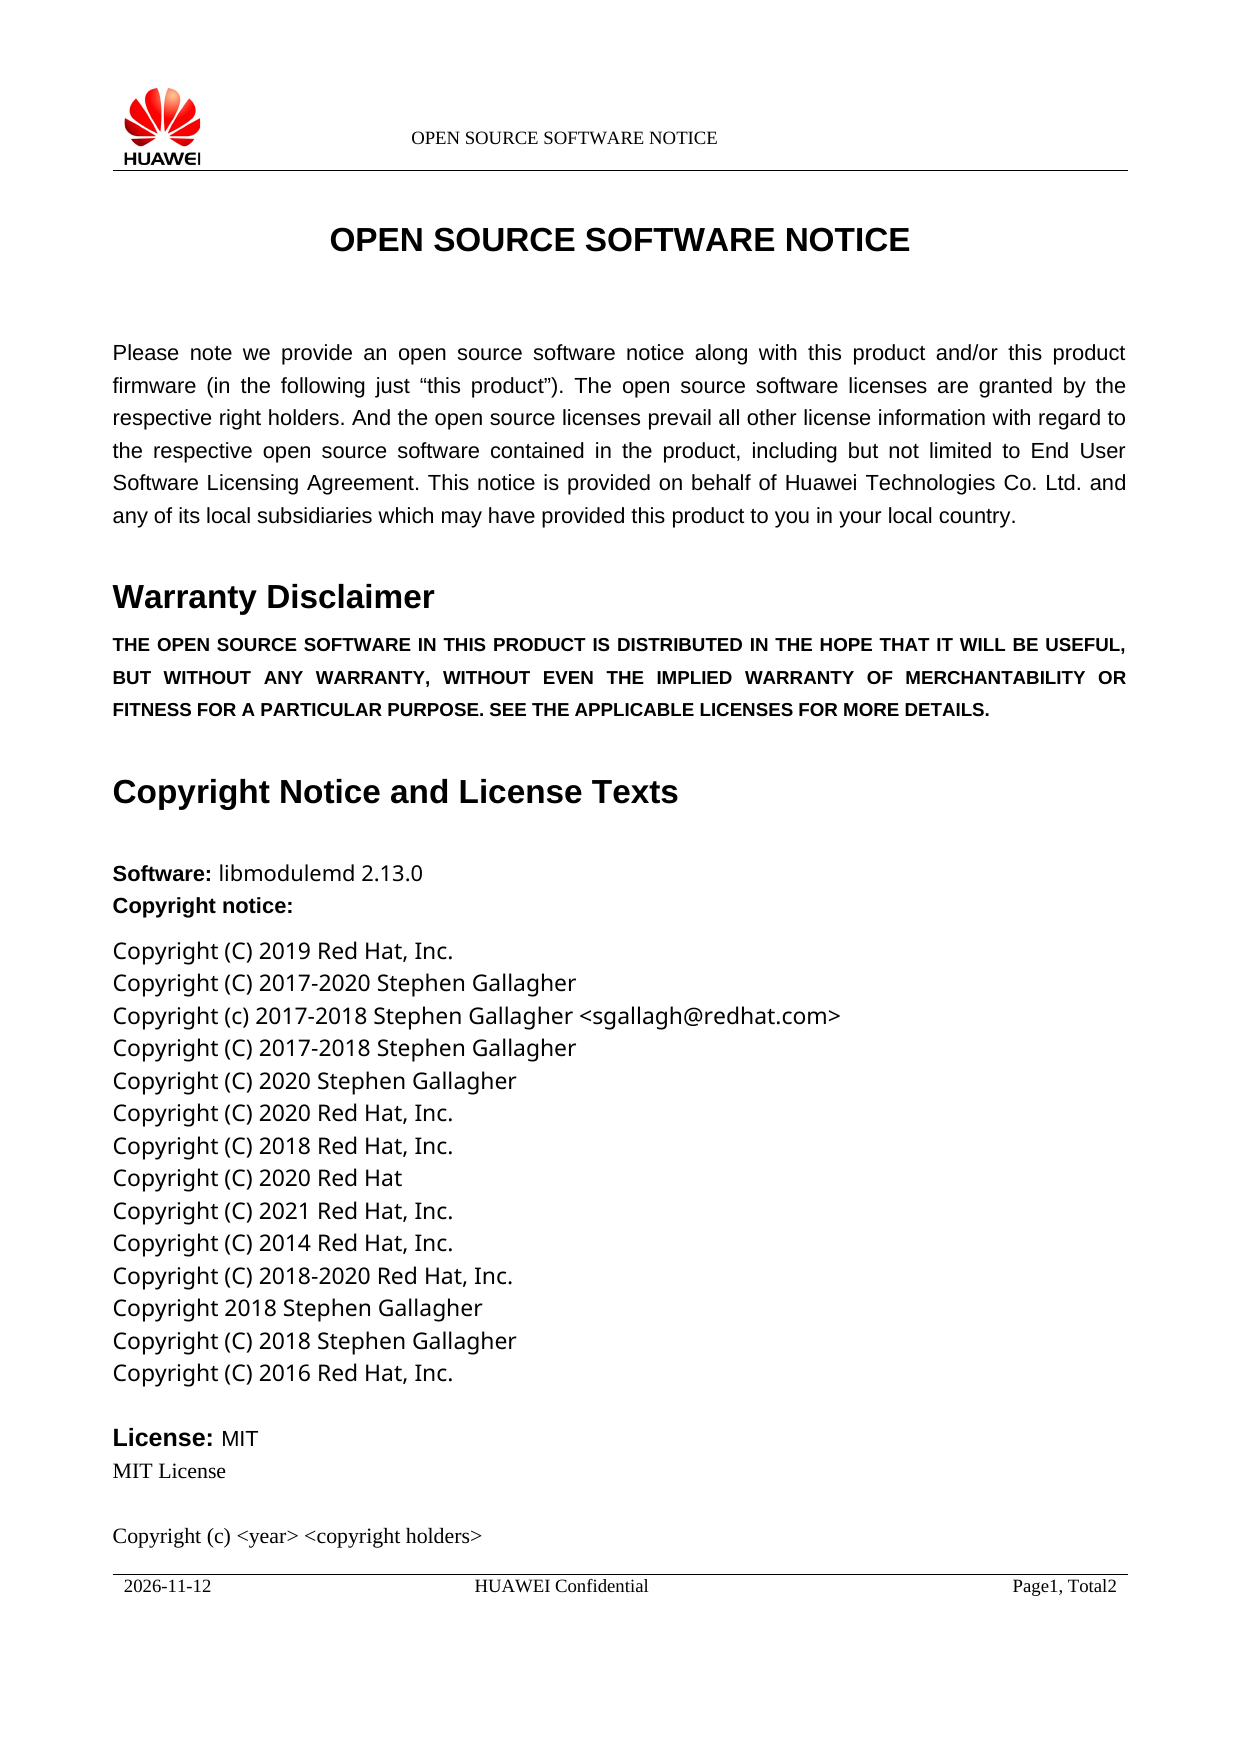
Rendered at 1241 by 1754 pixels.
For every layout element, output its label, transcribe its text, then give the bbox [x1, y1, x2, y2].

text OPEN SOURCE SOFTWARE NOTICE [112, 206, 1128, 271]
picture [124, 88, 201, 165]
title Software: libmodulemd 2.13.0 [112, 856, 1128, 889]
text License: MIT [112, 1421, 1128, 1454]
text Copyright (C) 2019 Red Hat, Inc. Copyright (C) 2017-2020 Stephen Gallagher Copyright (c) 2017-2018 Stephen Gallagher <sgallagh@redhat.com> Copyright (C) 2017-2018 Stephen Gallagher Copyright (C) 2020 Stephen Gallagher Copyright (C) 2020 Red Hat, Inc. Copyright (C) 2018 Red Hat, Inc. Copyright (C) 2020 Red Hat Copyright (C) 2021 Red Hat, Inc. Copyright (C) 2014 Red Hat, Inc. Copyright (C) 2018-2020 Red Hat, Inc. Copyright 2018 Stephen Gallagher Copyright (C) 2018 Stephen Gallagher Copyright (C) 2016 Red Hat, Inc. [112, 934, 1128, 1421]
text Please note we provide an open source software notice along with this product and/or this product firmware (in the following just “this product”). The open source software licenses are granted by the respective right holders. And the open source licenses prevail all other license information with regard to the respective open source software contained in the product, including but not limited to End User Software Licensing Agreement. This notice is provided on behalf of Huawei Technologies Co. Ltd. and any of its local subsidiaries which may have provided this product to you in your local country. [112, 336, 1128, 531]
text The open source software in this product is distributed in the hope that it will be useful, but WITHOUT ANY WARRANTY, without even the implied warranty of MERCHANTABILITY or FITNESS FOR A PARTICULAR PURPOSE. See the applicable licenses for more details. [112, 629, 1128, 726]
text Warranty Disclaimer [112, 564, 1128, 629]
text Copyright notice: [112, 889, 1128, 921]
text Copyright Notice and License Texts [112, 759, 1128, 824]
